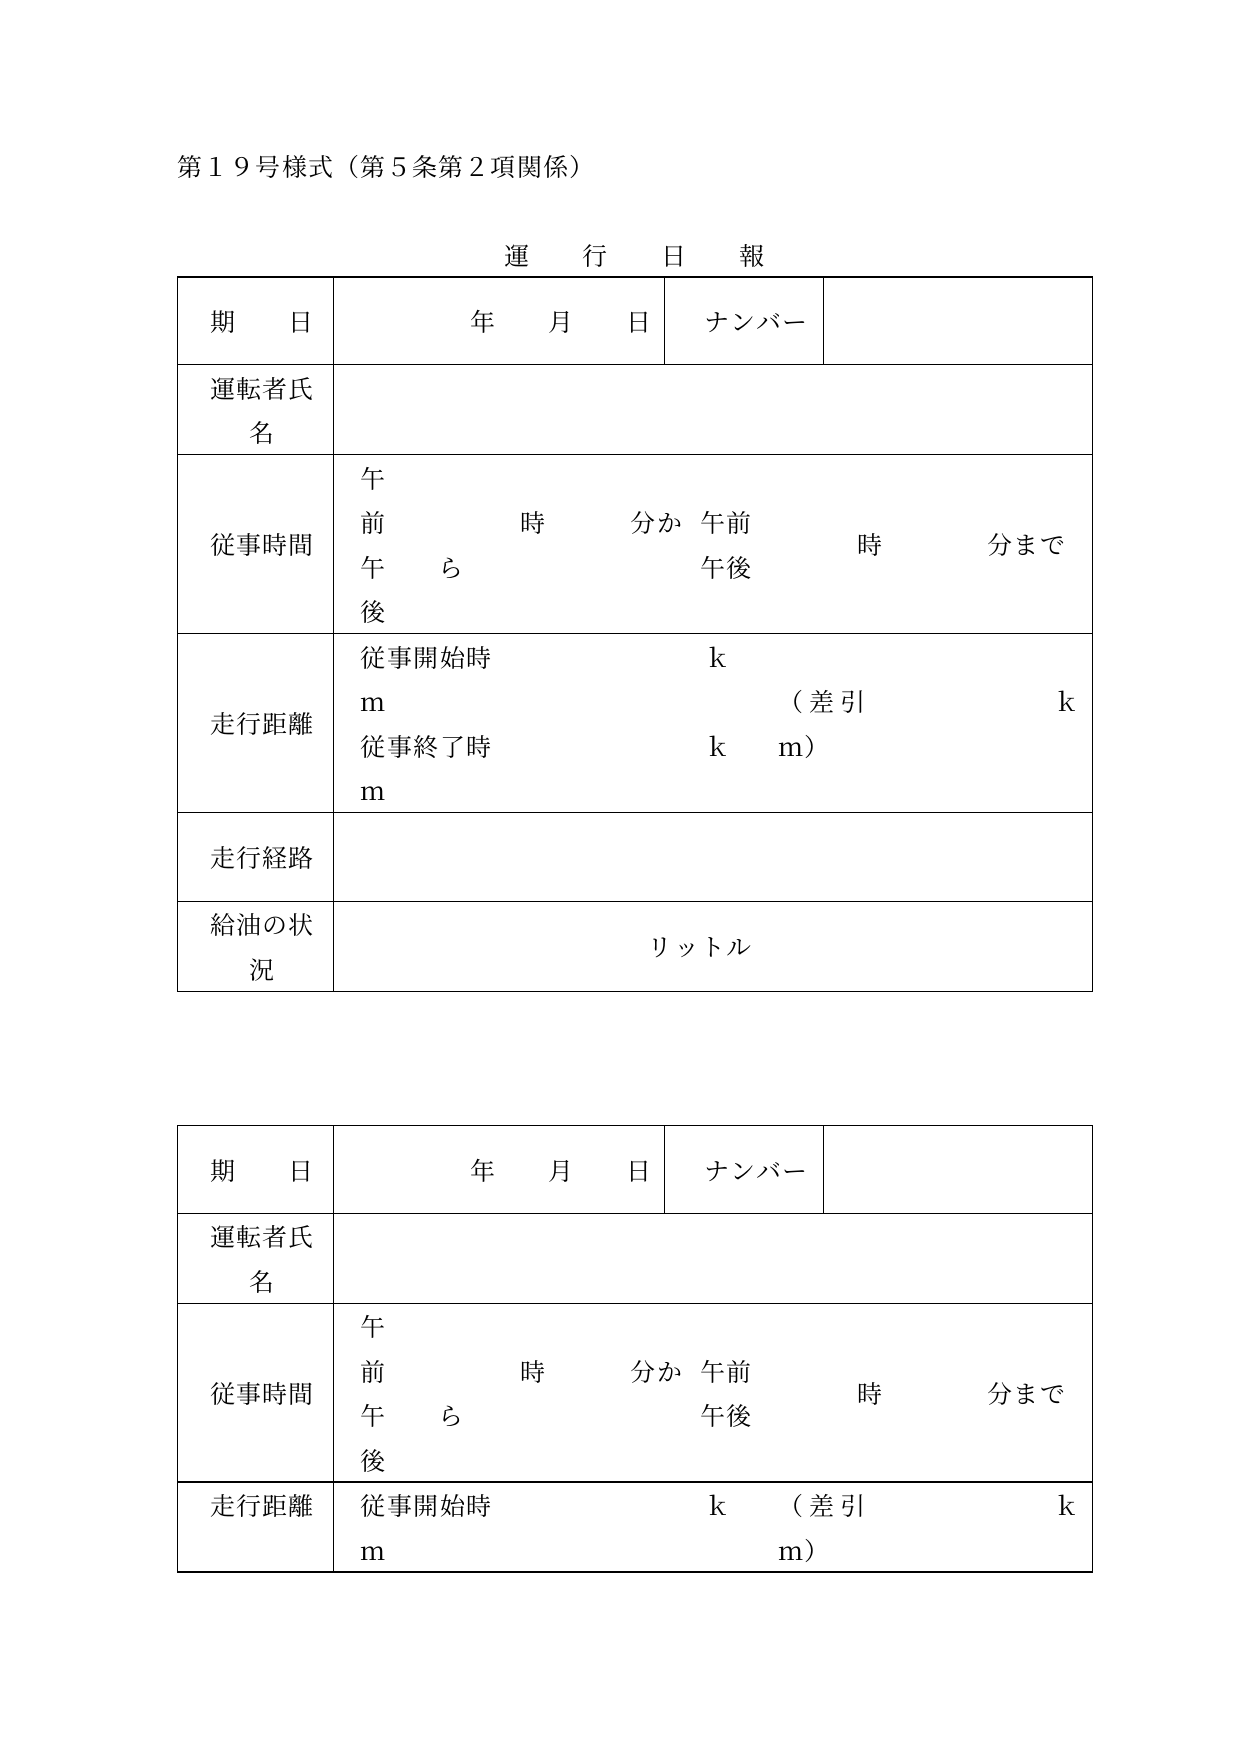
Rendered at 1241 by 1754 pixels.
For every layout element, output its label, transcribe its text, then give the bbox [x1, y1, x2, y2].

table_cell 運転者氏名 [178, 1214, 333, 1302]
table_cell 時 分から [406, 1304, 684, 1481]
table_cell 給油の状況 [178, 902, 333, 991]
table_header 期 日 [178, 278, 333, 364]
table_cell 時 分まで [766, 1304, 1092, 1481]
table_cell 時 分まで [766, 455, 1092, 633]
table_cell [334, 1214, 1092, 1302]
table_cell （差引 ｋｍ） [743, 1483, 1092, 1571]
table_cell 従事時間 [178, 455, 333, 633]
table_cell 午前 午後 [684, 455, 766, 633]
table_cell 午前 午後 [334, 455, 406, 633]
table_header [824, 278, 1092, 364]
table_cell [334, 813, 1092, 901]
table_cell 走行距離 [178, 634, 333, 812]
table_header ナンバー [665, 278, 823, 364]
table_cell 従事時間 [178, 1304, 333, 1481]
table_cell 走行距離 [178, 1483, 333, 1571]
text 第１９号様式（第５条第２項関係） [177, 143, 1092, 187]
table_header [824, 1126, 1092, 1212]
table_cell 時 分から [406, 455, 684, 633]
table_cell 運転者氏名 [178, 365, 333, 454]
table_header ナンバー [665, 1126, 823, 1212]
table_cell [334, 365, 1092, 454]
table_header 年 月 日 [334, 1126, 664, 1212]
text 運 行 日 報 [177, 232, 1092, 276]
table_cell リットル [334, 902, 1092, 991]
table_cell 午前 午後 [684, 1304, 766, 1481]
table_cell 従事開始時 ｋｍ 従事終了時 ｋｍ [334, 634, 743, 812]
table_cell 午前 午後 [334, 1304, 406, 1481]
table_header 期 日 [178, 1126, 333, 1212]
table_cell （差引 ｋｍ） [743, 634, 1092, 812]
table_header 年 月 日 [334, 278, 664, 364]
table_cell 従事開始時 ｋｍ 従事終了時 ｋｍ [334, 1483, 743, 1571]
table_cell 走行経路 [178, 813, 333, 901]
